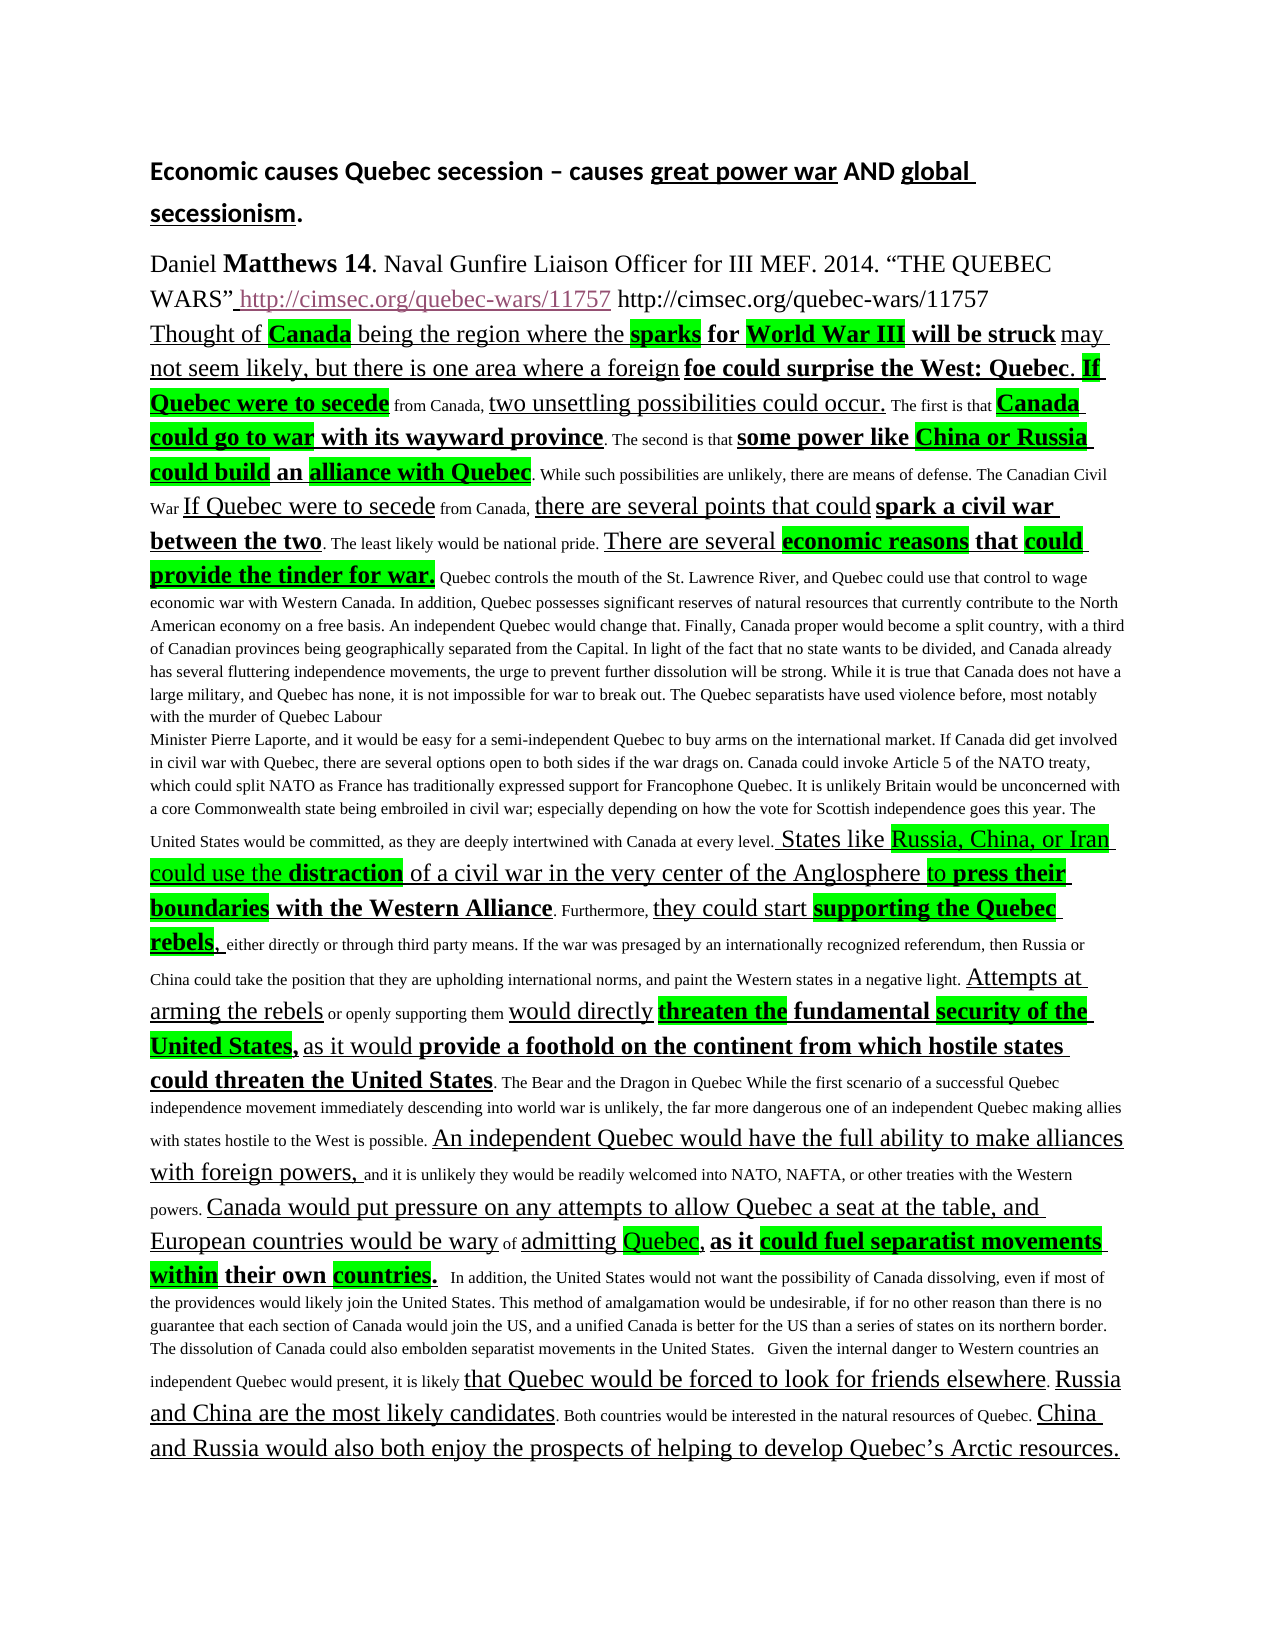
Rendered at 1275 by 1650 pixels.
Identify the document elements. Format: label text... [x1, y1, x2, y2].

text Thought of Canada being the region where the sparks for World War III will be struck may not seem likely, but there is one area where a foreign foe could surprise the West: Quebec. If Quebec were to secede from Canada, two unsettling possibilities could occur. The first is that Canada could go to war with its wayward province. The second is that some power like China or Russia could build an alliance with Quebec. While such possibilities are unlikely, there are means of defense. The Canadian Civil War If Quebec were to secede from Canada, there are several points that could spark a civil war between the two. The least likely would be national pride. There are several economic reasons that could provide the tinder for war. Quebec controls the mouth of the St. Lawrence River, and Quebec could use that control to wage economic war with Western Canada. In addition, Quebec possesses significant reserves of natural resources that currently contribute to the North American economy on a free basis. An independent Quebec would change that. Finally, Canada proper would become a split country, with a third of Canadian provinces being geographically separated from the Capital. In light of the fact that no state wants to be divided, and Canada already has several fluttering independence movements, the urge to prevent further dissolution will be strong. While it is true that Canada does not have a large military, and Quebec has none, it is not impossible for war to break out. The Quebec separatists have used violence before, most notably with the murder of Quebec Labour [150, 319, 1125, 616]
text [150, 730, 1125, 1478]
text Daniel Matthews 14. Naval Gunfire Liaison Officer for III MEF. 2014. “THE QUEBEC WARS” http://cimsec.org/quebec-wars/11757 http://cimsec.org/quebec-wars/11757 [150, 247, 1125, 313]
subtitle Economic causes Quebec secession – causes great power war AND global secessionism. [150, 150, 1125, 230]
